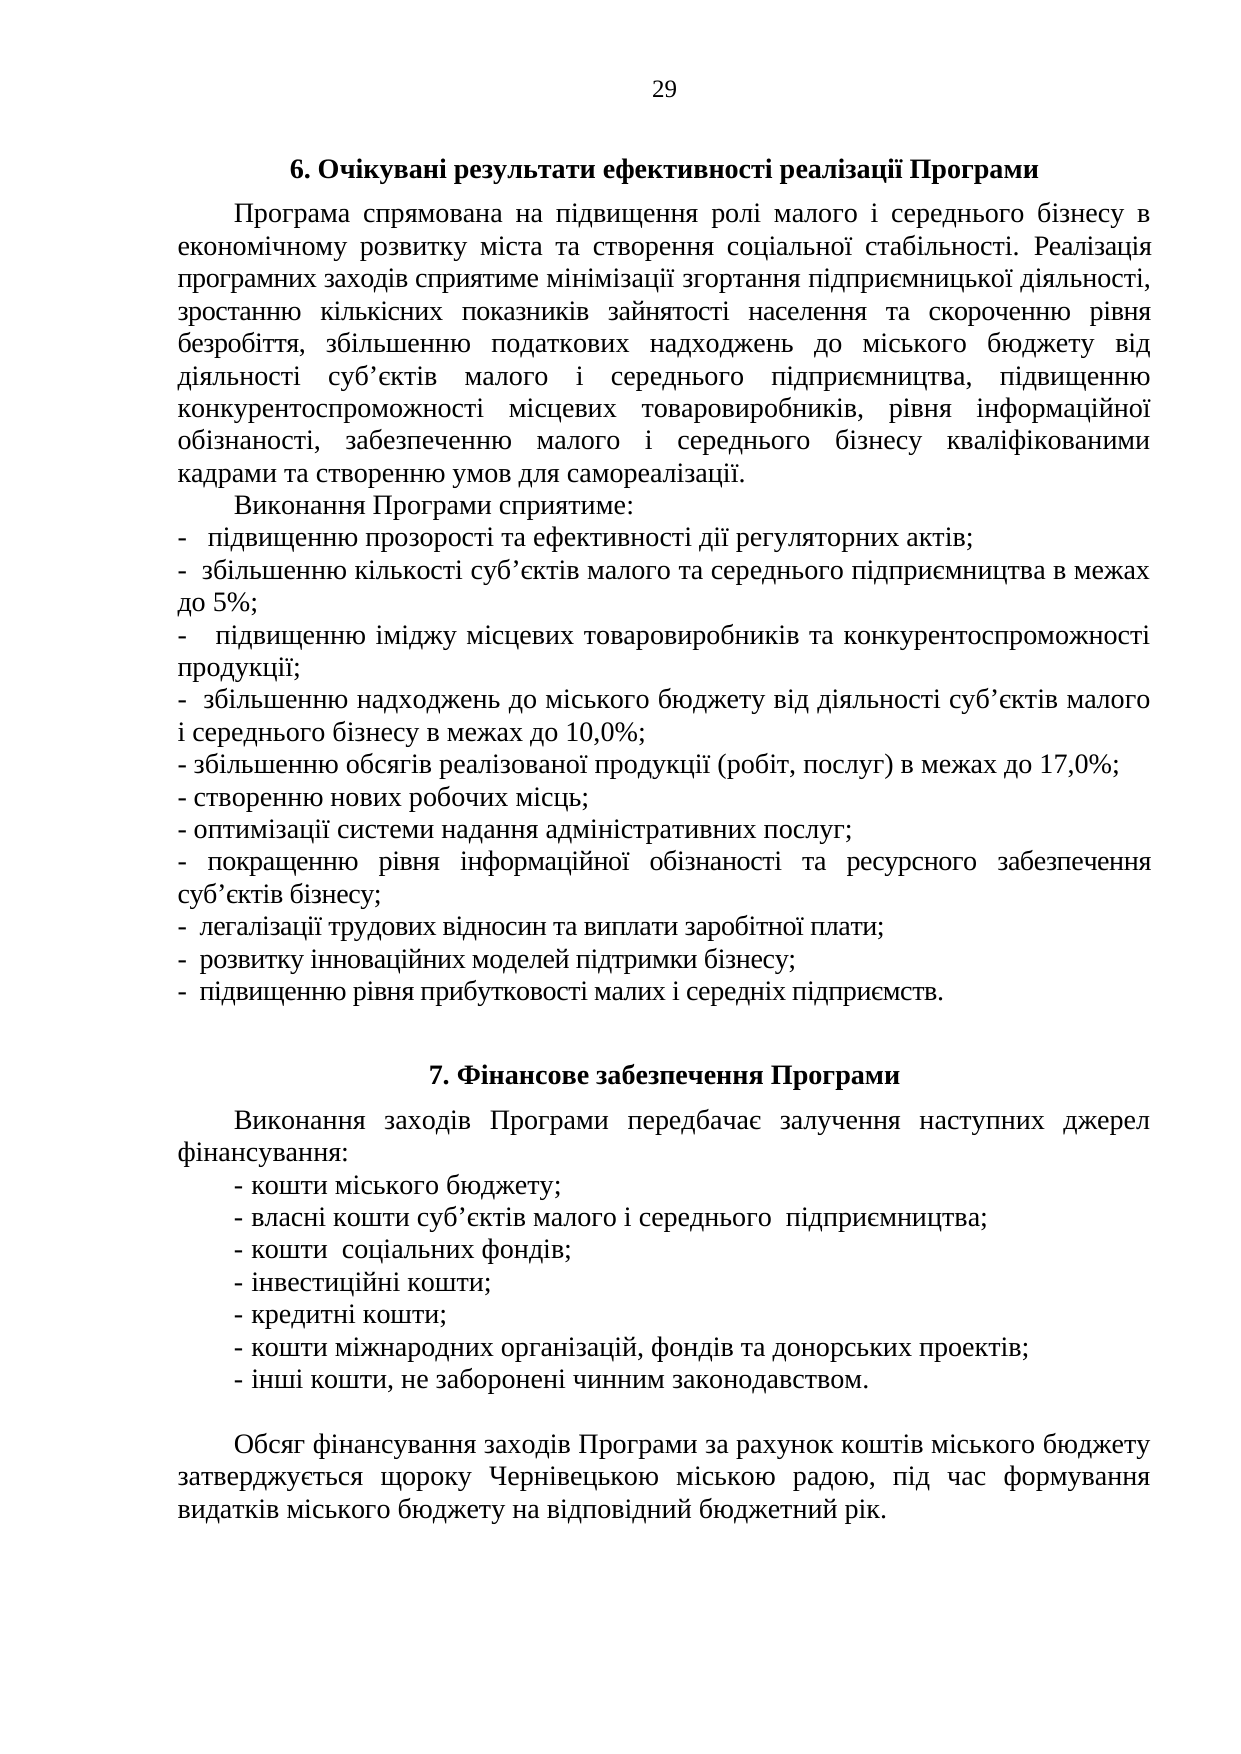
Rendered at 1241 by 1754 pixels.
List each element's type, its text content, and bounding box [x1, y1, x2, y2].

list власні кошти суб’єктів малого і середнього підприємництва; [177, 1200, 1152, 1232]
list кошти міжнародних організацій, фондів та донорських проектів; [177, 1330, 1152, 1362]
text Обсяг фінансування заходів Програми за рахунок коштів міського бюджету затверджується щороку Чернівецькою міською радою, під час формування видатків міського бюджету на відповідний бюджетний рік. [177, 1427, 1152, 1524]
text - збільшенню надходжень до міського бюджету від діяльності суб’єктів малого і середнього бізнесу в межах до 10,0%; [177, 682, 1152, 747]
text - збільшенню обсягів реалізованої продукції (робіт, послуг) в межах до 17,0%; [177, 747, 1152, 780]
text Програма спрямована на підвищення ролі малого і середнього бізнесу в економічному розвитку міста та створення соціальної стабільності. Реалізація програмних заходів сприятиме мінімізації згортання підприємницької діяльності, зростанню кількісних показників зайнятості населення та скороченню рівня безробіття, збільшенню податкових надходжень до міського бюджету від діяльності суб’єктів малого і середнього підприємництва, підвищенню конкурентоспроможності місцевих товаровиробників, рівня інформаційної обізнаності, забезпеченню малого і середнього бізнесу кваліфікованими кадрами та створенню умов для самореалізації. [177, 197, 1152, 488]
text Виконання Програми сприятиме: [177, 488, 1152, 521]
text 6. Очікувані результати ефективності реалізації Програми [177, 152, 1152, 184]
text 7. Фінансове забезпечення Програми [177, 1058, 1152, 1090]
text - підвищенню іміджу місцевих товаровиробників та конкурентоспроможності продукції; [177, 618, 1152, 682]
text - створенню нових робочих місць; [177, 780, 1152, 812]
list кошти міського бюджету; [177, 1168, 1152, 1200]
text - збільшенню кількості суб’єктів малого та середнього підприємництва в межах до 5%; [177, 553, 1152, 618]
list інвестиційні кошти; [177, 1265, 1152, 1297]
list інші кошти, не заборонені чинним законодавством. [177, 1362, 1152, 1394]
text - підвищенню рівня прибутковості малих і середніх підприємств. [177, 974, 1152, 1006]
text - розвитку інноваційних моделей підтримки бізнесу; [177, 942, 1152, 974]
list кредитні кошти; [177, 1297, 1152, 1330]
list кошти соціальних фондів; [177, 1232, 1152, 1265]
text - підвищенню прозорості та ефективності дії регуляторних актів; [177, 521, 1152, 553]
text - оптимізації системи надання адміністративних послуг; [177, 812, 1152, 844]
text - покращенню рівня інформаційної обізнаності та ресурсного забезпечення суб’єктів бізнесу; [177, 844, 1152, 909]
text Виконання заходів Програми передбачає залучення наступних джерел фінансування: [177, 1103, 1152, 1168]
text - легалізації трудових відносин та виплати заробітної плати; [177, 909, 1152, 942]
